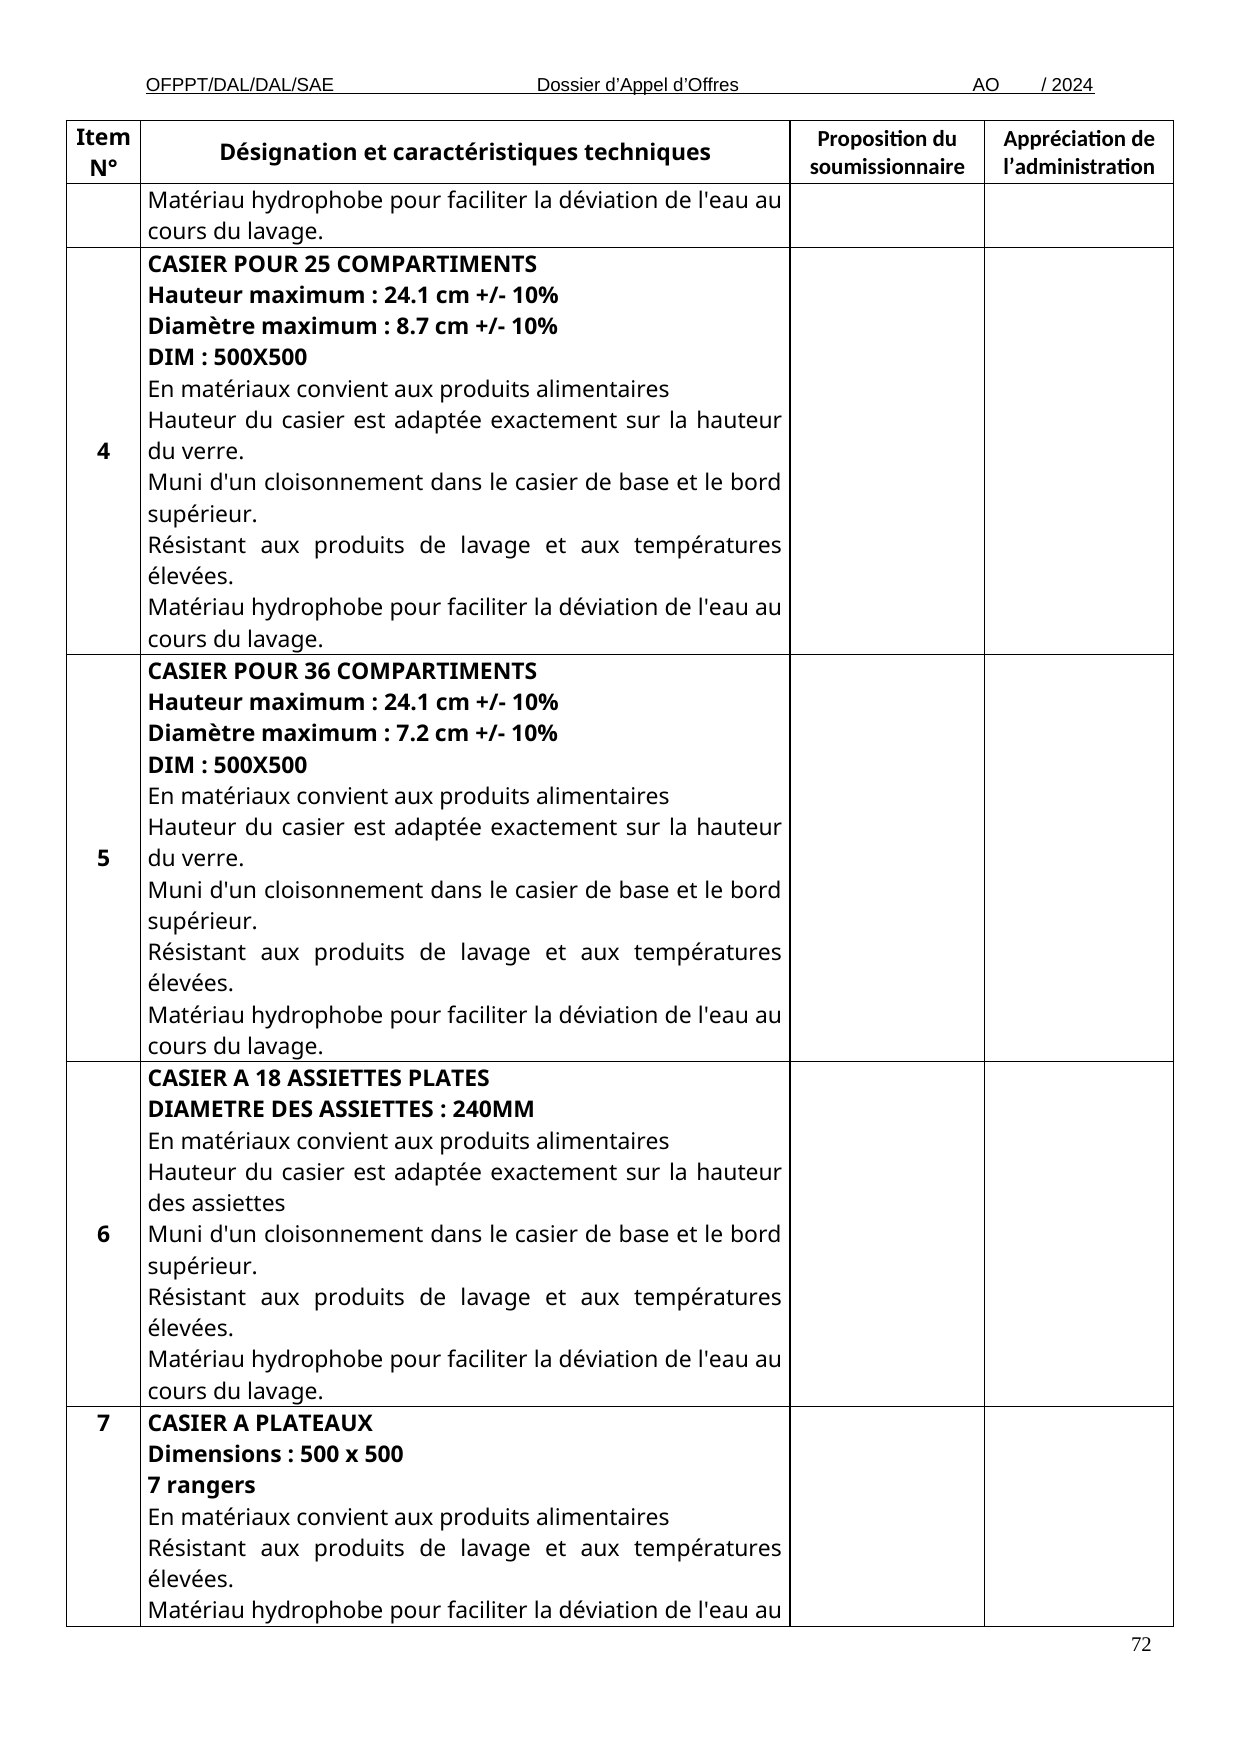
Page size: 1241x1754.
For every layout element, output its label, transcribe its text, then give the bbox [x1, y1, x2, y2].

table_cell [985, 655, 1173, 1061]
table_cell 4 [67, 248, 140, 654]
table_header Appréciation de l’administration [985, 121, 1173, 183]
table_cell CASIER A 18 ASSIETTES PLATES DIAMETRE DES ASSIETTES : 240MM En matériaux convient aux produits alimentaires Hauteur du casier est adaptée exactement sur la hauteur des assiettes Muni d'un cloisonnement dans le casier de base et le bord supérieur. Résistant aux produits de lavage et aux températures élevées. Matériau hydrophobe pour faciliter la déviation de l'eau au cours du lavage. [141, 1062, 789, 1406]
table_header Item N° [67, 121, 140, 183]
table_cell [985, 1062, 1173, 1406]
table_cell 7 [67, 1407, 140, 1626]
table_header Proposition du soumissionnaire [791, 121, 984, 183]
table_cell [791, 248, 984, 654]
table_cell [985, 248, 1173, 654]
table_cell 5 [67, 655, 140, 1061]
table_cell 6 [67, 1062, 140, 1406]
table_cell [791, 1062, 984, 1406]
table_cell CASIER POUR 36 COMPARTIMENTS Hauteur maximum : 24.1 cm +/- 10% Diamètre maximum : 7.2 cm +/- 10% DIM : 500X500 En matériaux convient aux produits alimentaires Hauteur du casier est adaptée exactement sur la hauteur du verre. Muni d'un cloisonnement dans le casier de base et le bord supérieur. Résistant aux produits de lavage et aux températures élevées. Matériau hydrophobe pour faciliter la déviation de l'eau au cours du lavage. [141, 655, 789, 1061]
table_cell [141, 184, 789, 247]
table_cell [985, 1407, 1173, 1626]
table_cell [791, 184, 984, 247]
table_header Désignation et caractéristiques techniques [141, 121, 789, 183]
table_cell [141, 1407, 789, 1626]
table_cell 3 [67, 184, 140, 247]
table_cell [791, 1407, 984, 1626]
table_cell [985, 184, 1173, 247]
table_cell CASIER POUR 25 COMPARTIMENTS Hauteur maximum : 24.1 cm +/- 10% Diamètre maximum : 8.7 cm +/- 10% DIM : 500X500 En matériaux convient aux produits alimentaires Hauteur du casier est adaptée exactement sur la hauteur du verre. Muni d'un cloisonnement dans le casier de base et le bord supérieur. Résistant aux produits de lavage et aux températures élevées. Matériau hydrophobe pour faciliter la déviation de l'eau au cours du lavage. [141, 248, 789, 654]
table_cell [791, 655, 984, 1061]
